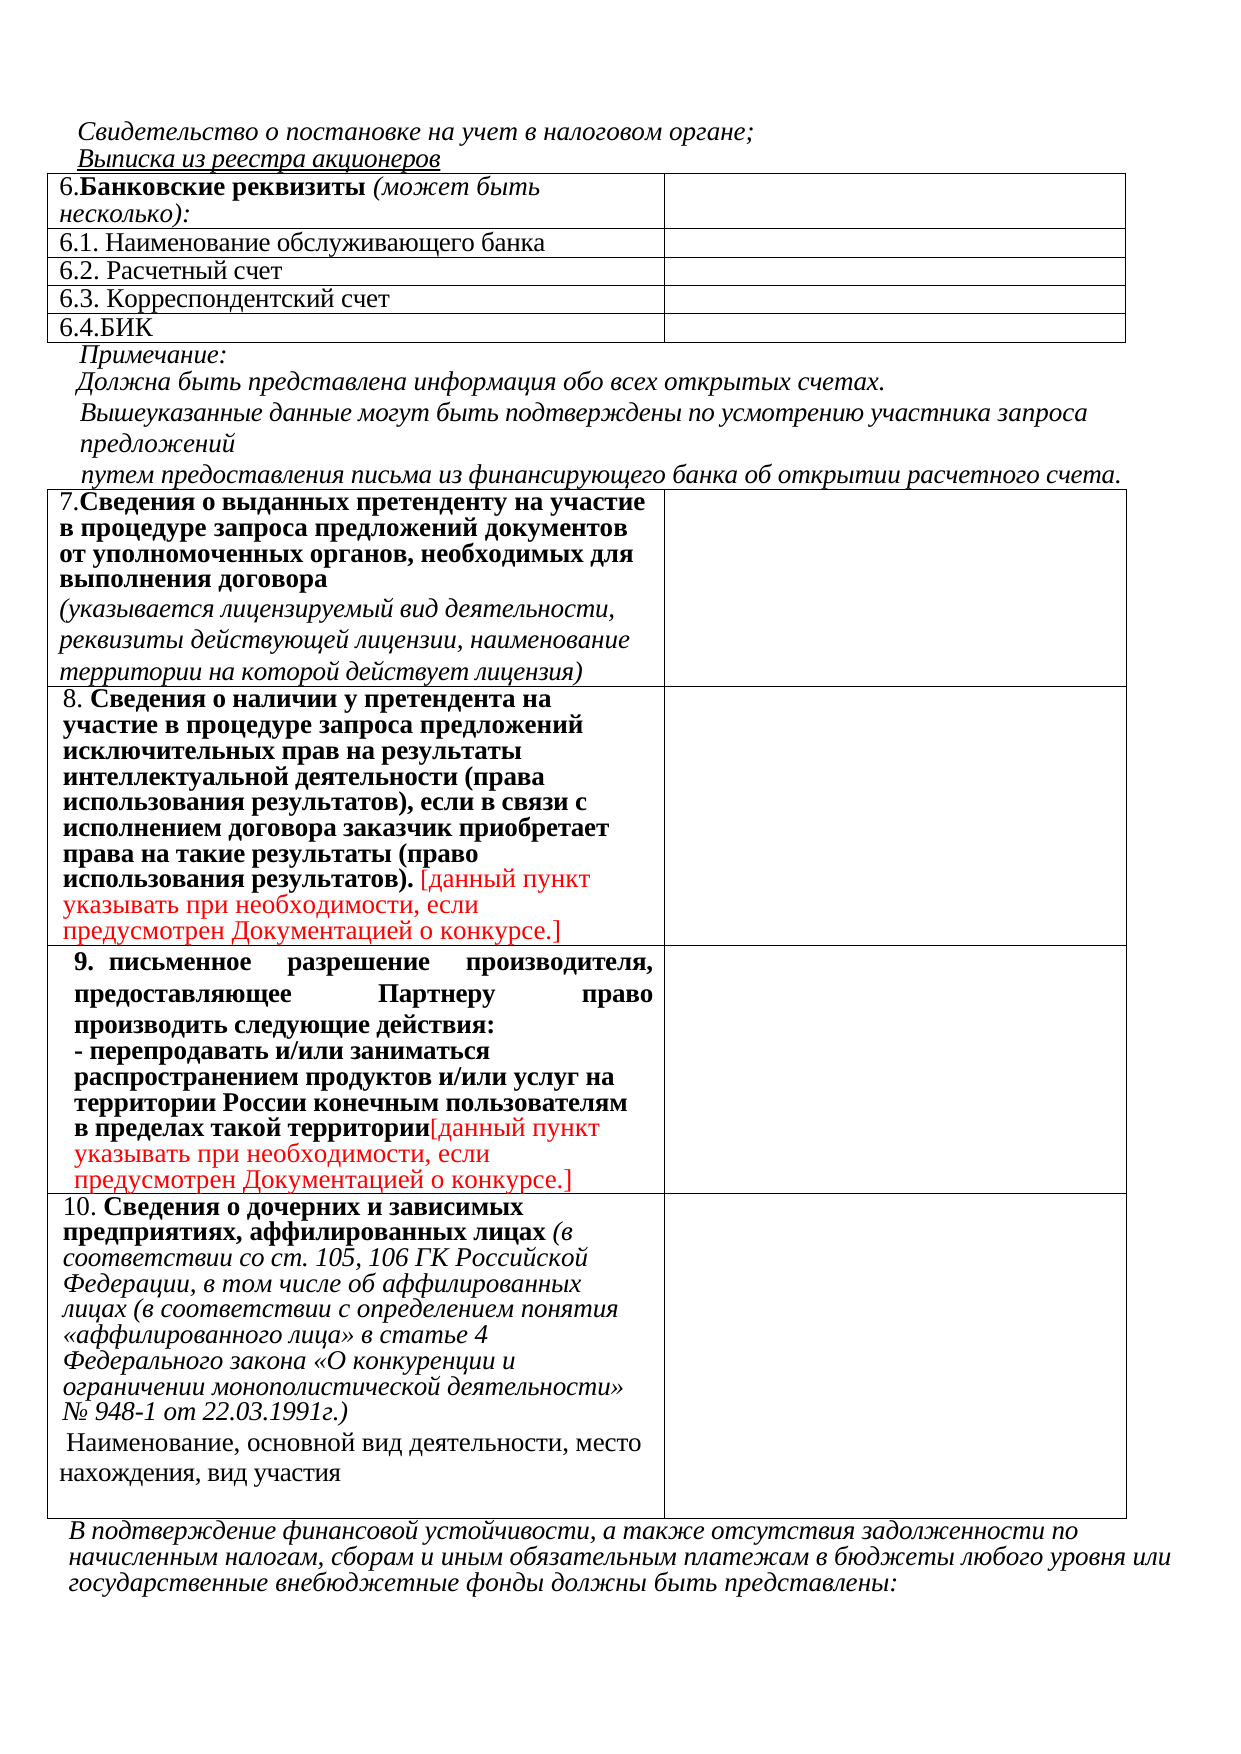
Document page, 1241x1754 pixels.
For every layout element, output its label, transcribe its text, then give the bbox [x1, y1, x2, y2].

table_cell [665, 946, 1126, 1193]
table_cell 6.2. Расчетный счет [48, 258, 664, 285]
text Выписка из реестра акционеров [69, 145, 1137, 173]
table_cell [665, 286, 1125, 313]
table_cell [665, 1194, 1126, 1517]
table_cell [665, 258, 1125, 285]
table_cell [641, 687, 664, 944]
table_header 7.Сведения о выданных претенденту на участие в процедуре запроса предложений документов от уполномоченных органов, необходимых для выполнения договора (указывается лицензируемый вид деятельности, реквизиты действующей лицензии, наименование территории на которой действует лицензия) [48, 490, 664, 686]
table_header [665, 174, 1125, 228]
table_cell 6.4.БИК [48, 314, 664, 342]
text В подтверждение финансовой устойчивости, а также отсутствия задолженности по начисленным налогам, сборам и иным обязательным платежам в бюджеты любого уровня или государственные внебюджетные фонды должны быть представлены: [68, 1518, 1181, 1597]
text Вышеуказанные данные могут быть подтверждены по усмотрению участника запроса предложений [79, 396, 1181, 458]
text Должна быть представлена информация обо всех открытых счетах. [77, 369, 1181, 396]
table_cell 10. Сведения о дочерних и зависимых предприятиях, аффилированных лицах (в соответствии со ст. 105, 106 ГК Российской Федерации, в том числе об аффилированных лицах (в соответствии с определением понятия «аффилированного лица» в статье 4 Федерального закона «О конкуренции и ограничении монополистической деятельности» № 948-1 от 22.03.1991г.) Наименование, основной вид деятельности, место нахождения, вид участия [48, 1194, 664, 1517]
table_cell 6.1. Наименование обслуживающего банка [48, 229, 664, 257]
table_cell [665, 687, 1126, 944]
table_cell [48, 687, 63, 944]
table_cell [665, 314, 1125, 342]
text Свидетельство о постановке на учет в налоговом органе; [69, 118, 1137, 145]
table_cell [665, 229, 1125, 257]
table_header 6.Банковские реквизиты (может быть несколько): [48, 174, 664, 228]
table_header [665, 490, 1126, 686]
text путем предоставления письма из финансирующего банка об открытии расчетного счета. [81, 458, 1181, 489]
table_cell письменное разрешение производителя, предоставляющее Партнеру право производить следующие действия: - перепродавать и/или заниматься распространением продуктов и/или услуг на территории России конечным пользователям в пределах такой территории[данный пункт указывать при необходимости, если предусмотрен Документацией о конкурсе.] [48, 946, 664, 1193]
table_cell 6.3. Корреспондентский счет [48, 286, 664, 313]
text Примечание: [79, 343, 1181, 369]
